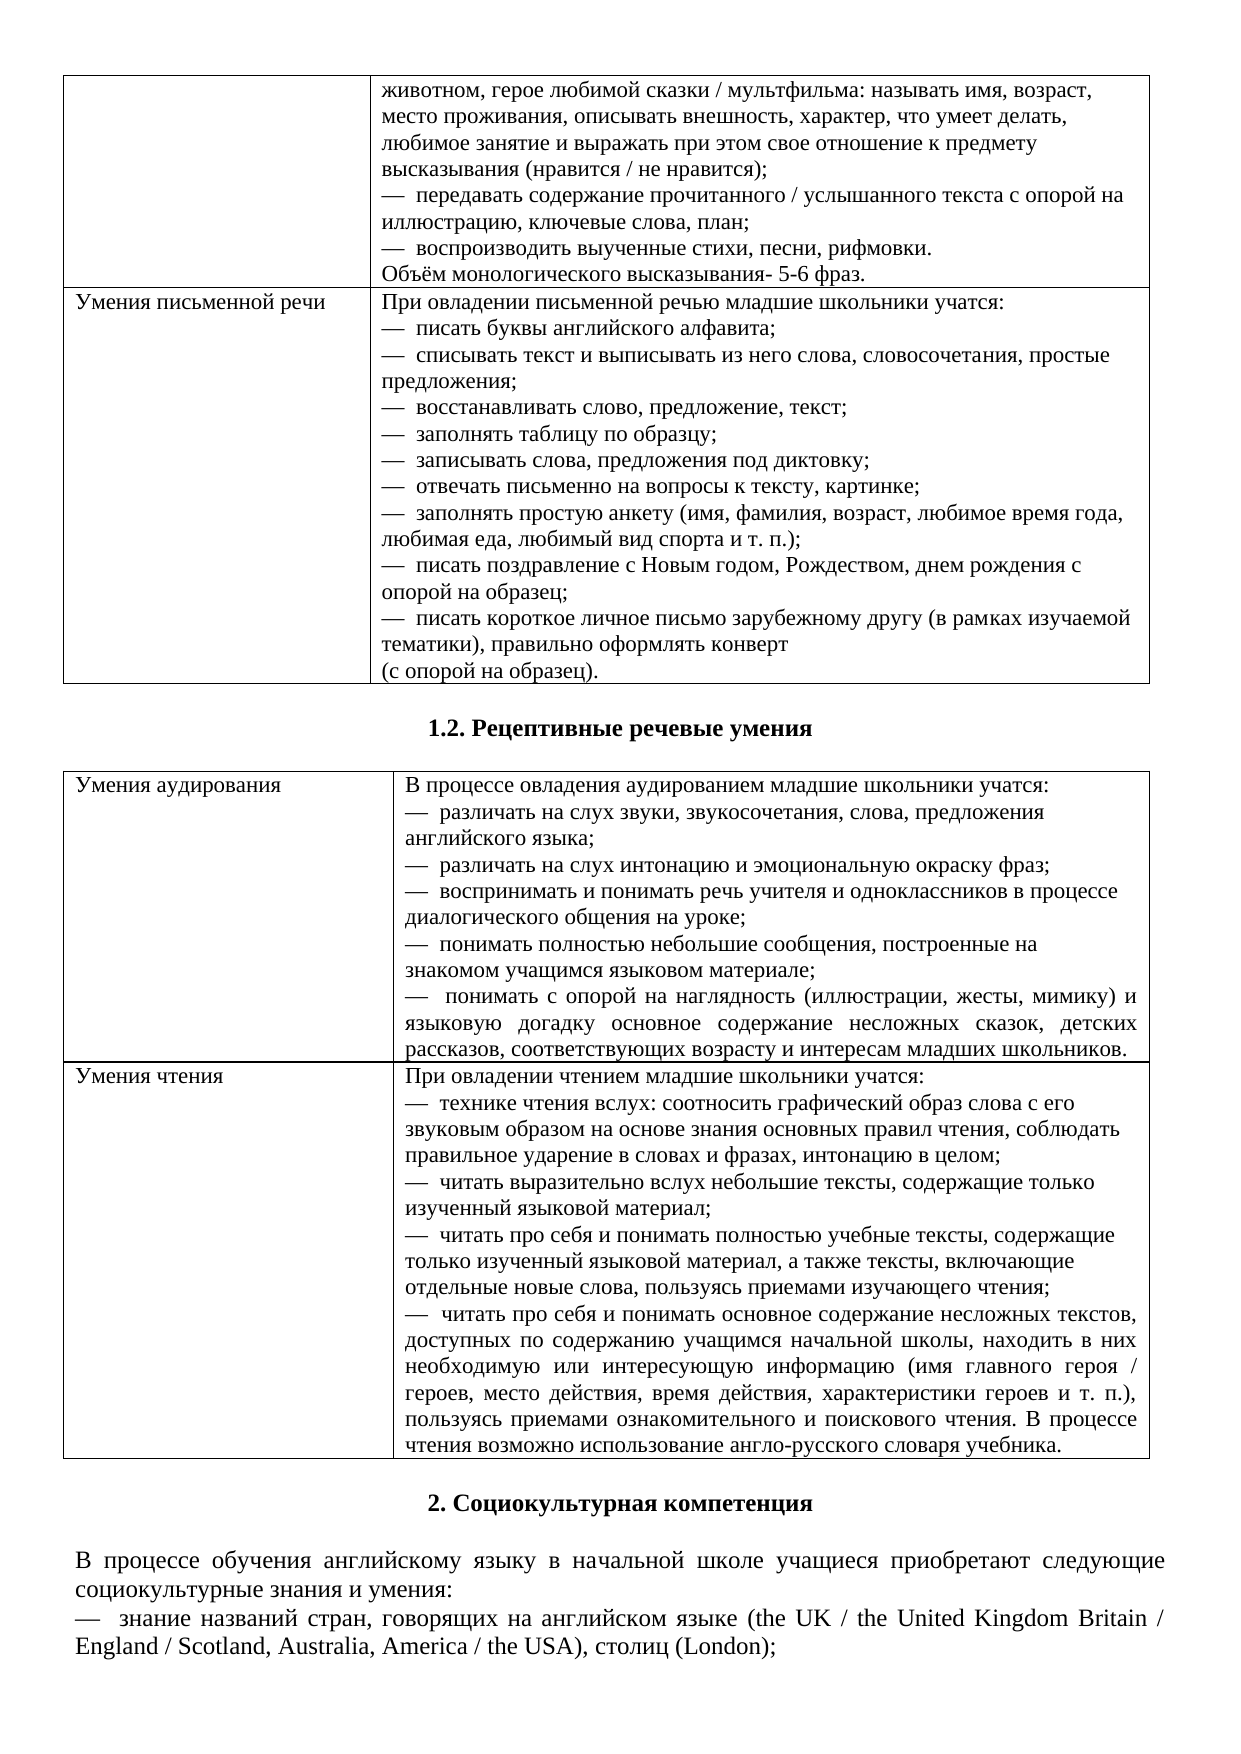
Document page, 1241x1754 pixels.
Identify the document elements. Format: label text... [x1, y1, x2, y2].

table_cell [64, 76, 370, 287]
table_cell При овладении чтением младшие школьники учатся: — технике чтения вслух: соотносить графический образ слова с его звуковым образом на основе знания основных правил чтения, соблюдать правильное ударение в словах и фразах, интонацию в целом; — читать выразительно вслух небольшие тексты, содержащие только изученный языковой материал; — читать про себя и понимать полностью учебные тексты, содержащие только изученный языковой материал, а также тексты, включающие отдельные новые слова, пользуясь приемами изучающего чтения; — читать про себя и понимать основное содержание несложных текстов, доступных по содержанию учащимся начальной школы, находить в них необходимую или интересующую информацию (имя главного героя / героев, место действия, время действия, характеристики героев и т. п.), пользуясь приемами ознакомительного и поискового чтения. В процессе чтения возможно использование англо-русского словаря учебника. [394, 1063, 1149, 1458]
table_header В процессе овладения аудированием младшие школьники учатся: — различать на слух звуки, звукосочетания, слова, предложения английского языка; — различать на слух интонацию и эмоциональную окраску фраз; — воспринимать и понимать речь учителя и одноклассников в процессе диалогического общения на уроке; — понимать полностью небольшие сообщения, построенные на знакомом учащимся языковом материале; — понимать с опорой на наглядность (иллюстрации, жесты, мимику) и языковую догадку основное содержание несложных сказок, детских рассказов, соответствующих возрасту и интересам младших школьников. [394, 772, 1149, 1061]
table_header Умения аудирования [64, 772, 393, 1061]
text 2. Социокультурная компетенция [75, 1488, 1165, 1516]
table_cell Умения письменной речи [64, 288, 370, 683]
text — знание названий стран, говорящих на английском языке (the UK / the United Kingdom Britain / England / Scotland, Australia, America / the USA), столиц (London); [75, 1603, 1165, 1660]
list Рецептивные речевые умения [75, 713, 1165, 742]
table_cell При овладении письменной речью младшие школьники учатся: — писать буквы английского алфавита; — списывать текст и выписывать из него слова, словосочетания, простые предложения; — восстанавливать слово, предложение, текст; — заполнять таблицу по образцу; — записывать слова, предложения под диктовку; — отвечать письменно на вопросы к тексту, картинке; — заполнять простую анкету (имя, фамилия, возраст, любимое время года, любимая еда, любимый вид спорта и т. п.); — писать поздравление с Новым годом, Рождеством, днем рождения с опорой на образец; — писать короткое личное письмо зарубежному другу (в рамках изучаемой тематики), правильно оформлять конверт (с опорой на образец). [371, 288, 1149, 683]
text В процессе обучения английскому языку в начальной школе учащиеся приобретают следующие социокультурные знания и умения: [75, 1545, 1165, 1603]
table_cell Умения чтения [64, 1063, 393, 1458]
